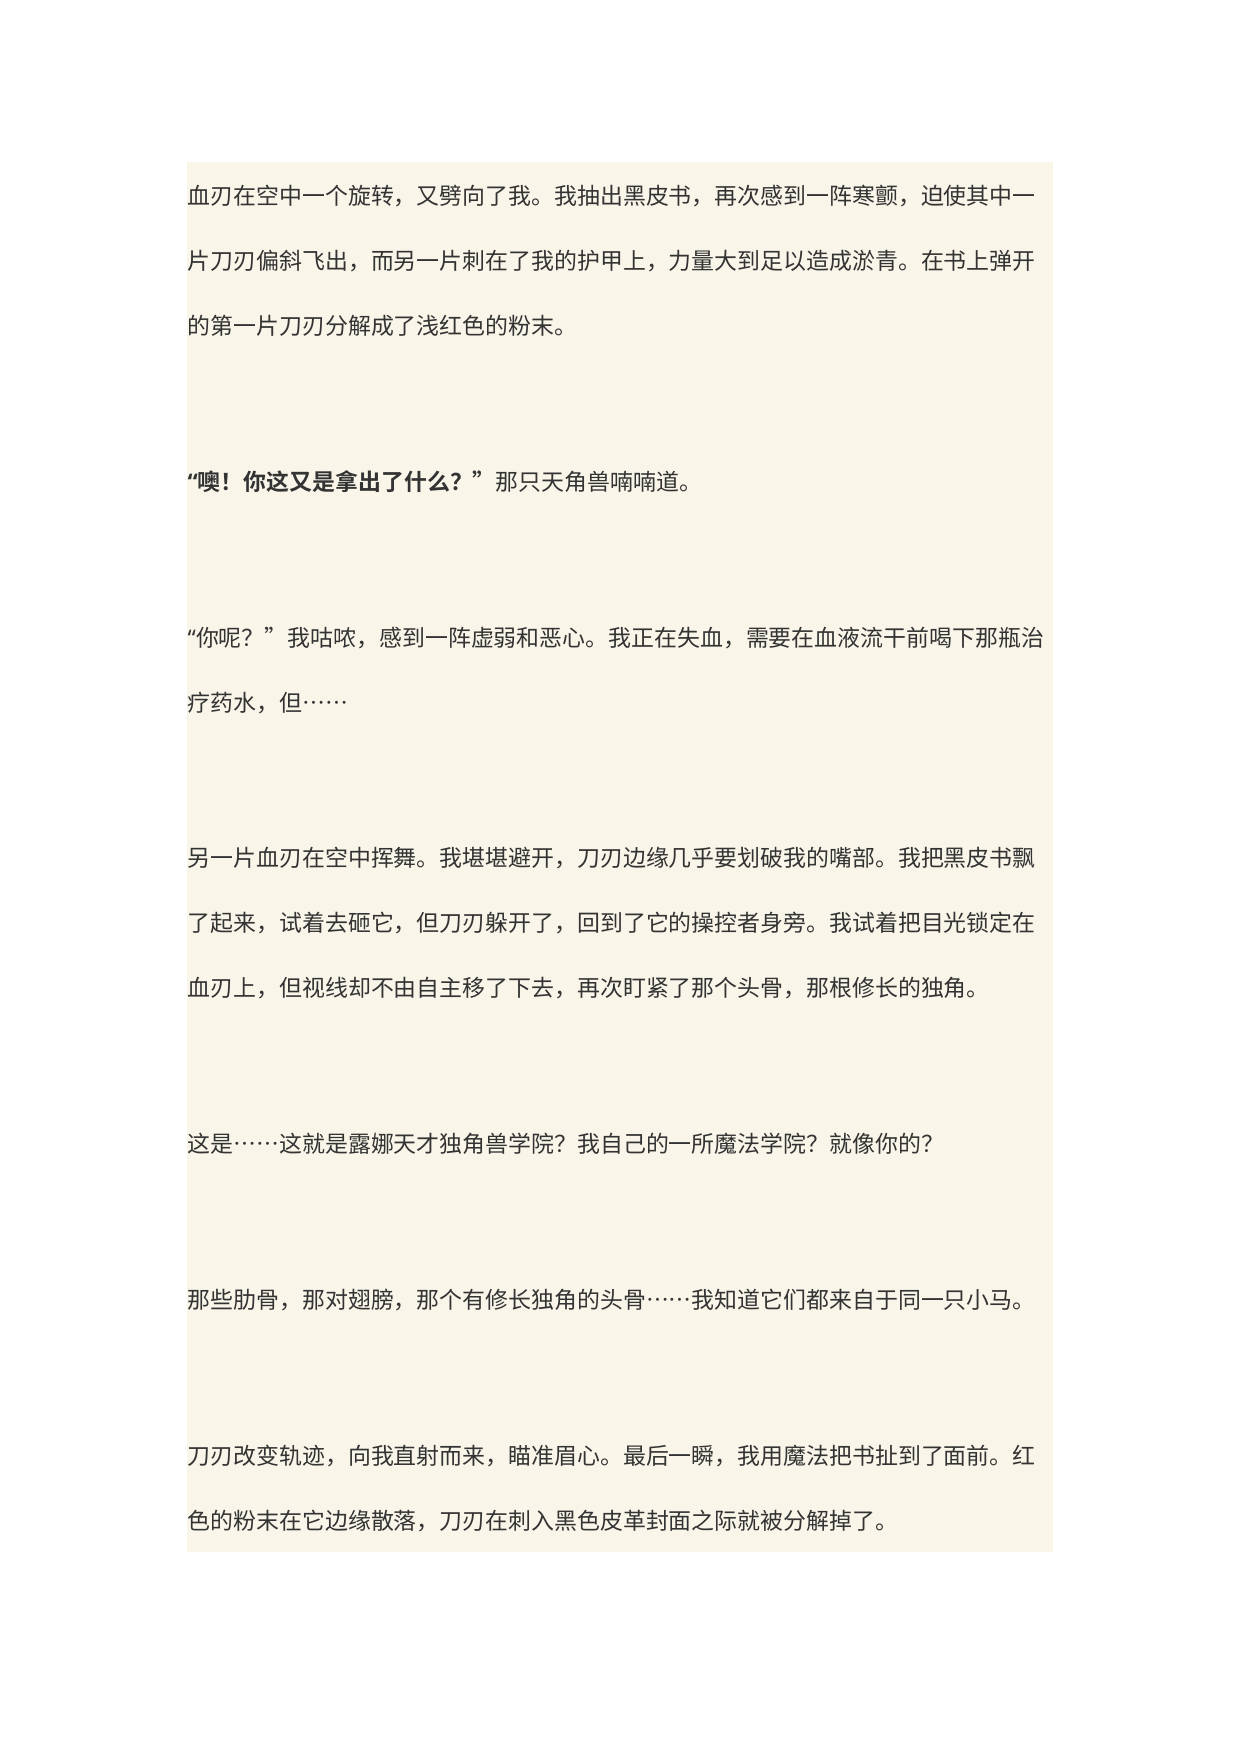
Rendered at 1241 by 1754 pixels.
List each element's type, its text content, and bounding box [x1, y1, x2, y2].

text 这是……这就是露娜天才独角兽学院？我自己的一所魔法学院？就像你的？ [187, 1110, 1053, 1175]
text “噢！你这又是拿出了什么？”那只天角兽喃喃道。 [187, 448, 1053, 513]
text 血刃在空中一个旋转，又劈向了我。我抽出黑皮书，再次感到一阵寒颤，迫使其中一片刀刃偏斜飞出，而另一片刺在了我的护甲上，力量大到足以造成淤青。在书上弹开的第一片刀刃分解成了浅红色的粉末。 [187, 162, 1053, 357]
text 刀刃改变轨迹，向我直射而来，瞄准眉心。最后一瞬，我用魔法把书扯到了面前。红色的粉末在它边缘散落，刀刃在刺入黑色皮革封面之际就被分解掉了。 [187, 1422, 1053, 1552]
text 那些肋骨，那对翅膀，那个有修长独角的头骨……我知道它们都来自于同一只小马。 [187, 1266, 1053, 1331]
text 另一片血刃在空中挥舞。我堪堪避开，刀刃边缘几乎要划破我的嘴部。我把黑皮书飘了起来，试着去砸它，但刀刃躲开了，回到了它的操控者身旁。我试着把目光锁定在血刃上，但视线却不由自主移了下去，再次盯紧了那个头骨，那根修长的独角。 [187, 824, 1053, 1019]
text “你呢？”我咕哝，感到一阵虚弱和恶心。我正在失血，需要在血液流干前喝下那瓶治疗药水，但…… [187, 604, 1053, 734]
